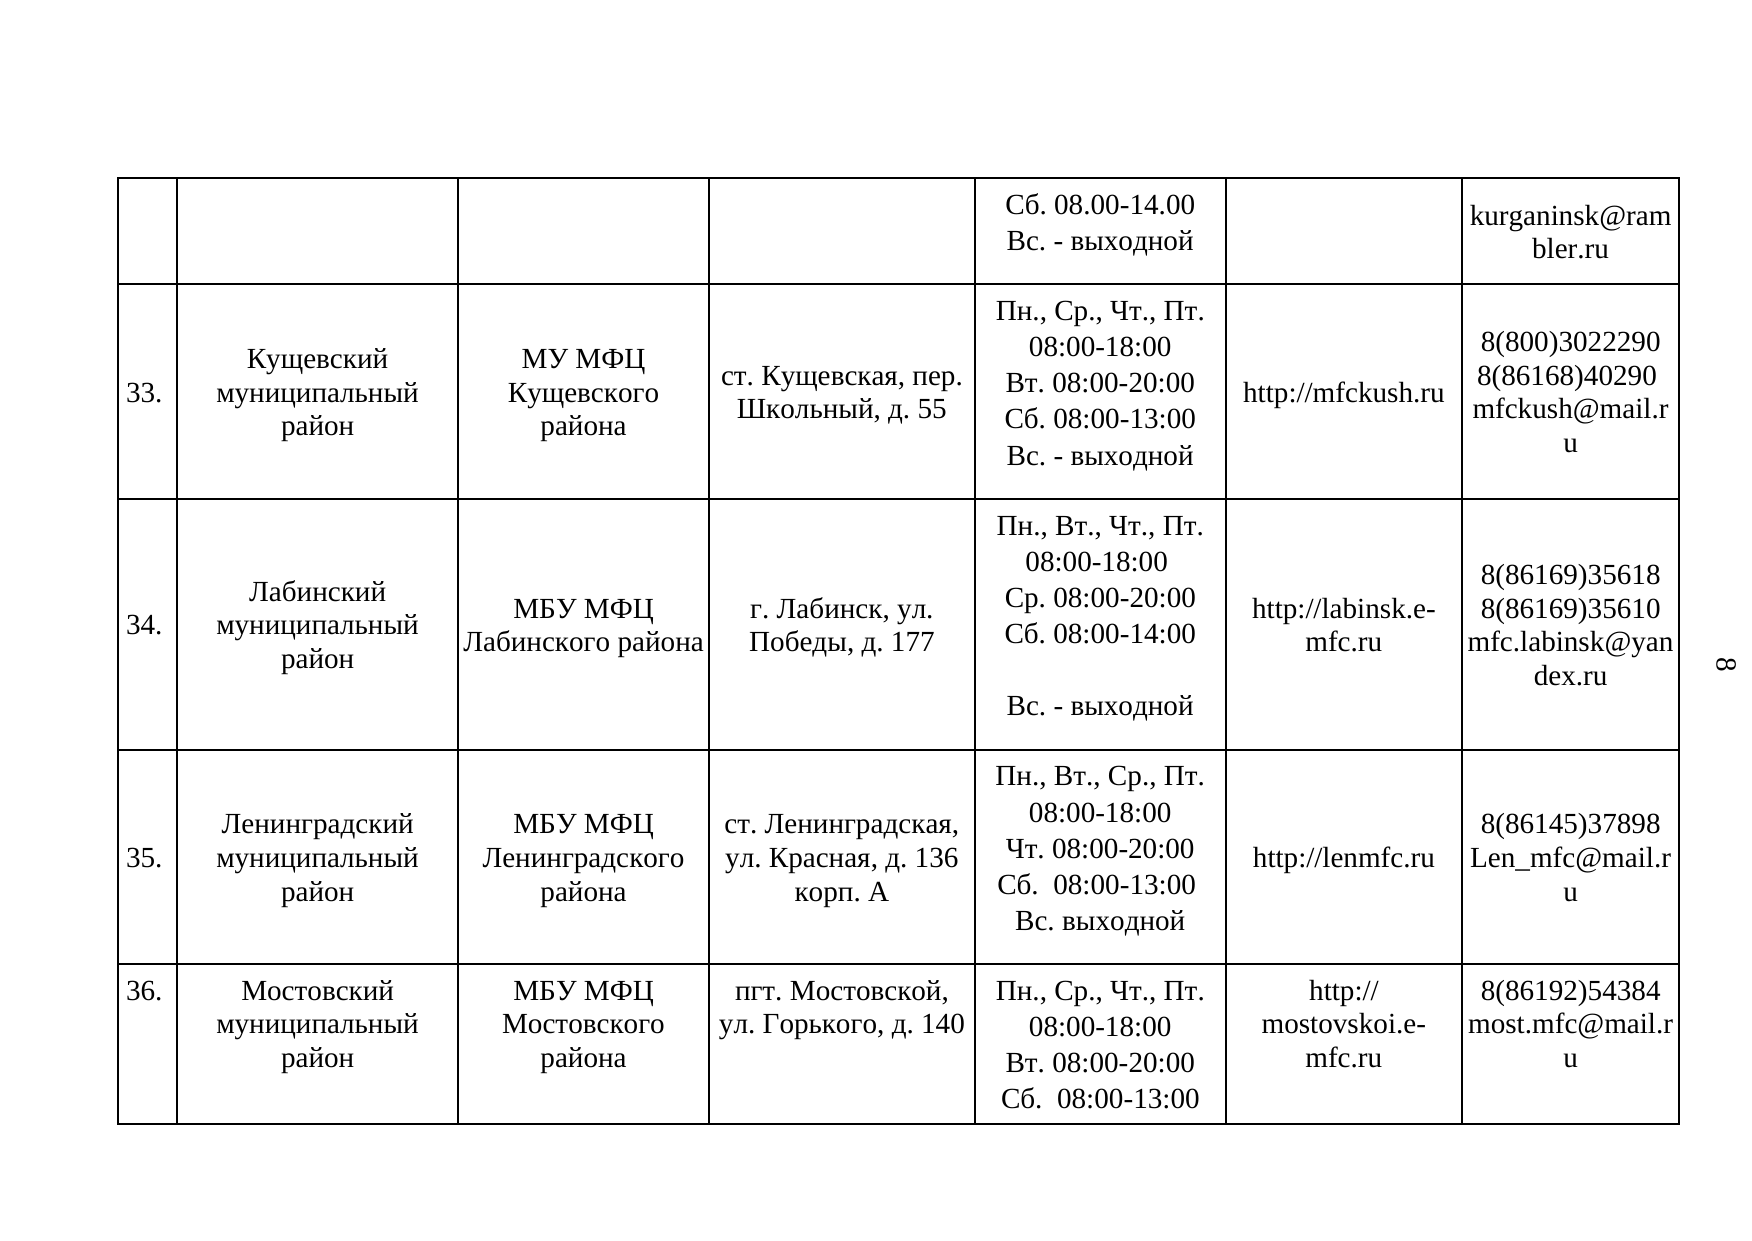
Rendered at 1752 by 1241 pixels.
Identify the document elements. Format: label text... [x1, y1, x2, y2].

table_cell Лабинский муниципальный район [178, 500, 457, 749]
table_cell ст. Ленинградская, ул. Красная, д. 136 корп. А [710, 751, 974, 963]
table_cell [1463, 179, 1678, 283]
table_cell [178, 179, 457, 283]
table_cell МУ МФЦ Кущевского района [459, 285, 708, 498]
table_cell [119, 285, 176, 498]
table_cell 8(86145)37898 Len_mfc@mail.ru [1463, 751, 1678, 963]
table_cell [459, 179, 708, 283]
table_cell http://labinsk.e-mfc.ru [1227, 500, 1461, 749]
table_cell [710, 179, 974, 283]
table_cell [459, 965, 708, 1123]
table_cell 8(86169)35618 8(86169)35610 mfc.labinsk@yandex.ru [1463, 500, 1678, 749]
table_cell http://lenmfc.ru [1227, 751, 1461, 963]
table_cell [119, 500, 176, 749]
table_cell Кущевский муниципальный район [178, 285, 457, 498]
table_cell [1227, 179, 1461, 283]
table_cell МБУ МФЦ Лабинского района [459, 500, 708, 749]
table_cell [178, 965, 457, 1123]
table_cell МБУ МФЦ Ленинградского района [459, 751, 708, 963]
table_cell Пн., Ср., Чт., Пт. 08:00-18:00 Вт. 08:00-20:00 Сб. 08:00-13:00 Вс. - выходной [976, 285, 1225, 498]
table_cell [119, 179, 176, 283]
table_cell Ленинградский муниципальный район [178, 751, 457, 963]
table_cell г. Лабинск, ул. Победы, д. 177 [710, 500, 974, 749]
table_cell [1227, 965, 1461, 1123]
table_cell Пн., Вт., Ср., Пт. 08:00-18:00 Чт. 08:00-20:00 Сб. 08:00-13:00 Вс. выходной [976, 751, 1225, 963]
table_cell ст. Кущевская, пер. Школьный, д. 55 [710, 285, 974, 498]
table_cell http://mfckush.ru [1227, 285, 1461, 498]
table_cell [119, 751, 176, 963]
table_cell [976, 179, 1225, 283]
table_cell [976, 965, 1225, 1123]
table_cell 8(800)3022290 8(86168)40290 mfckush@mail.ru [1463, 285, 1678, 498]
table_cell Пн., Вт., Чт., Пт. 08:00-18:00 Ср. 08:00-20:00 Сб. 08:00-14:00 Вс. - выходной [976, 500, 1225, 749]
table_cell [1463, 965, 1678, 1123]
table_cell [119, 965, 176, 1123]
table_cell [710, 965, 974, 1123]
